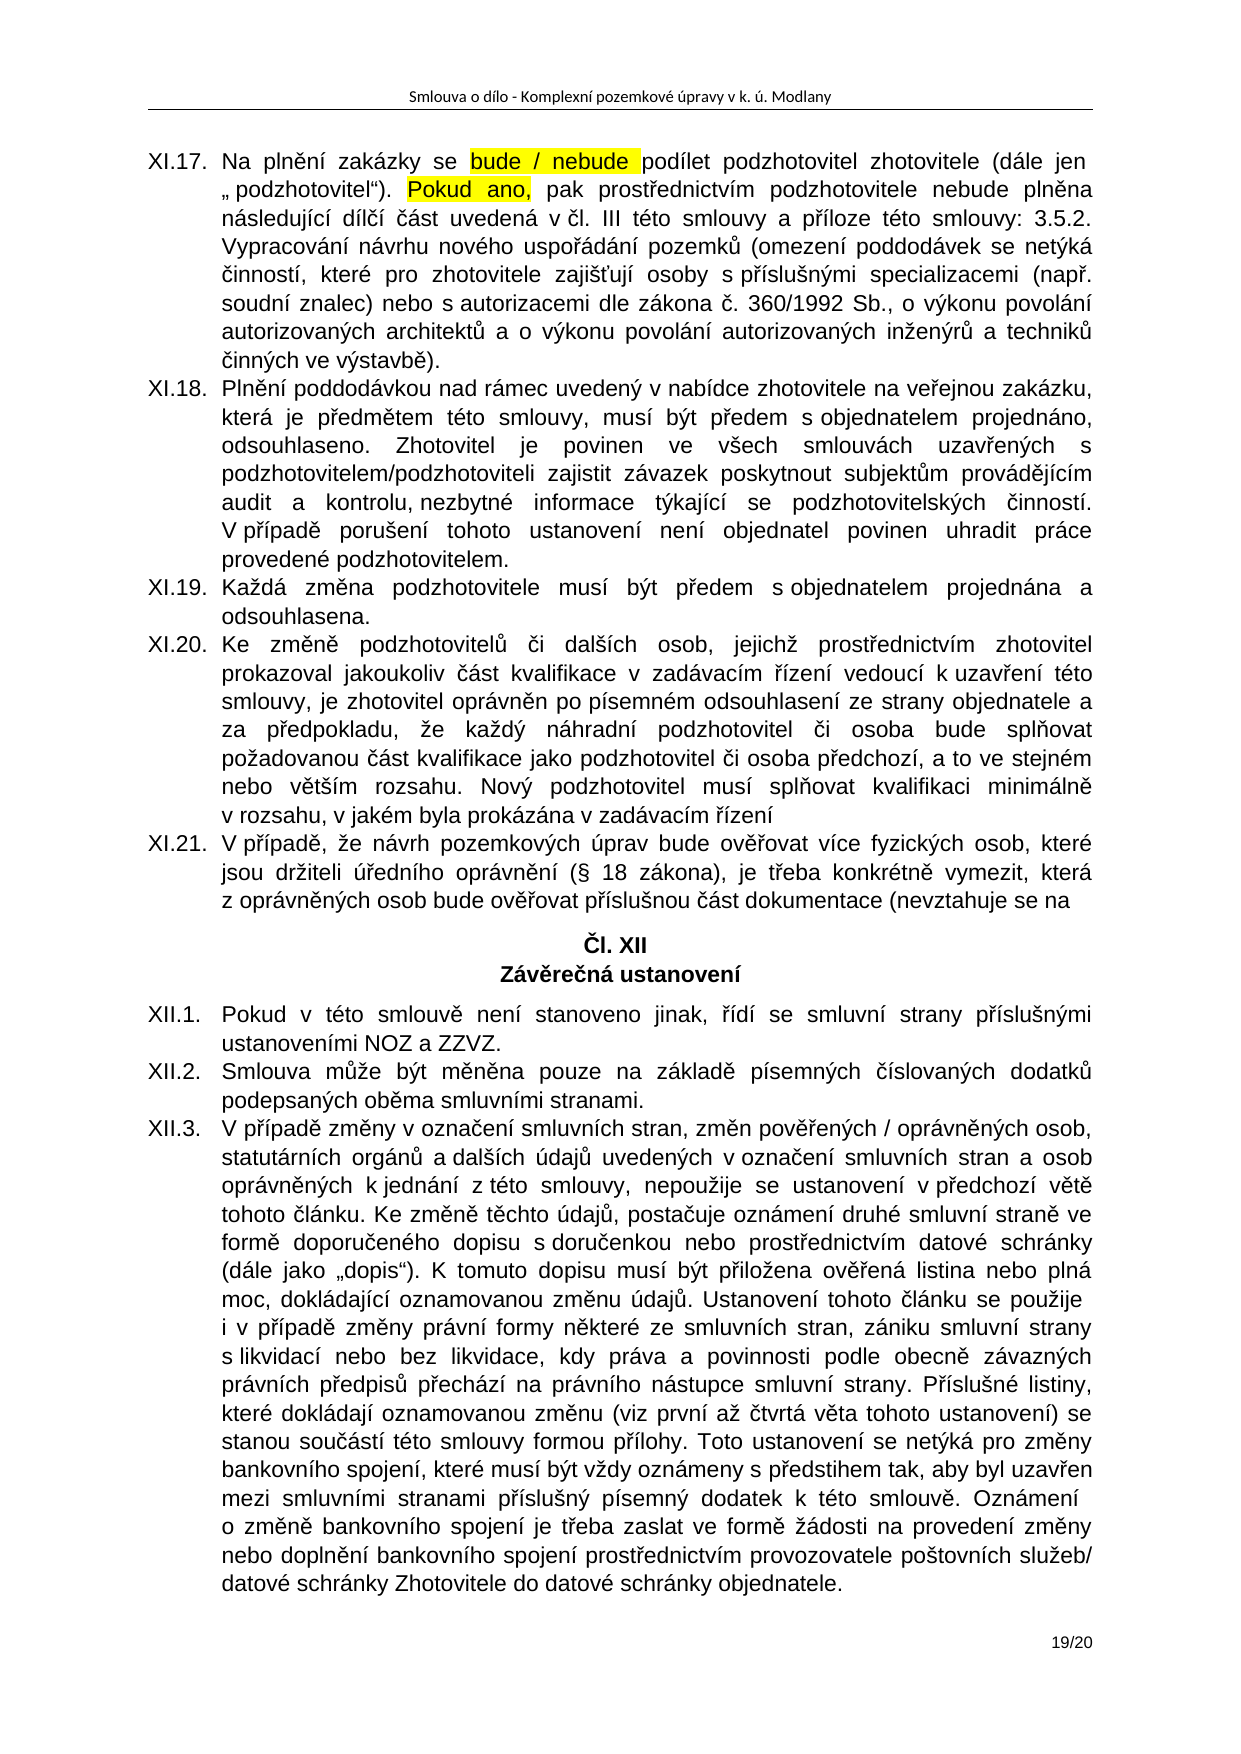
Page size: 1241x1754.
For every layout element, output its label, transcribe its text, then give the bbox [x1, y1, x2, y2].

list V případě, že návrh pozemkových úprav bude ověřovat více fyzických osob, které jsou držiteli úředního oprávnění (§ 18 zákona), je třeba konkrétně vymezit, která z oprávněných osob bude ověřovat příslušnou část dokumentace (nevztahuje se na [148, 830, 1093, 913]
list Ke změně podzhotovitelů či dalších osob, jejichž prostřednictvím zhotovitel prokazoval jakoukoliv část kvalifikace v zadávacím řízení vedoucí k uzavření této smlouvy, je zhotovitel oprávněn po písemném odsouhlasení ze strany objednatele a za předpokladu, že každý náhradní podzhotovitel či osoba bude splňovat požadovanou část kvalifikace jako podzhotovitel či osoba předchozí, a to ve stejném nebo větším rozsahu. Nový podzhotovitel musí splňovat kvalifikaci minimálně v rozsahu, v jakém byla prokázána v zadávacím řízení [148, 631, 1093, 828]
list Pokud v této smlouvě není stanoveno jinak, řídí se smluvní strany příslušnými ustanoveními NOZ a ZZVZ. [148, 1001, 1093, 1056]
list V případě změny v označení smluvních stran, změn pověřených / oprávněných osob, statutárních orgánů a dalších údajů uvedených v označení smluvních stran a osob oprávněných k jednání z této smlouvy, nepoužije se ustanovení v předchozí větě tohoto článku. Ke změně těchto údajů, postačuje oznámení druhé smluvní straně ve formě doporučeného dopisu s doručenkou nebo prostřednictvím datové schránky (dále jako „dopis“). K tomuto dopisu musí být přiložena ověřená listina nebo plná moc, dokládající oznamovanou změnu údajů. Ustanovení tohoto článku se použije i v případě změny právní formy některé ze smluvních stran, zániku smluvní strany s likvidací nebo bez likvidace, kdy práva a povinnosti podle obecně závazných právních předpisů přechází na právního nástupce smluvní strany. Příslušné listiny, které dokládají oznamovanou změnu (viz první až čtvrtá věta tohoto ustanovení) se stanou součástí této smlouvy formou přílohy. Toto ustanovení se netýká pro změny bankovního spojení, které musí být vždy oznámeny s předstihem tak, aby byl uzavřen mezi smluvními stranami příslušný písemný dodatek k této smlouvě. Oznámení o změně bankovního spojení je třeba zaslat ve formě žádosti na provedení změny nebo doplnění bankovního spojení prostřednictvím provozovatele poštovních služeb/ datové schránky Zhotovitele do datové schránky objednatele. [148, 1115, 1093, 1597]
list Smlouva může být měněna pouze na základě písemných číslovaných dodatků podepsaných oběma smluvními stranami. [148, 1058, 1093, 1113]
list Plnění poddodávkou nad rámec uvedený v nabídce zhotovitele na veřejnou zakázku, která je předmětem této smlouvy, musí být předem s objednatelem projednáno, odsouhlaseno. Zhotovitel je povinen ve všech smlouvách uzavřených s podzhotovitelem/podzhotoviteli zajistit závazek poskytnout subjektům provádějícím audit a kontrolu, nezbytné informace týkající se podzhotovitelských činností. V případě porušení tohoto ustanovení není objednatel povinen uhradit práce provedené podzhotovitelem. [148, 375, 1093, 572]
text Závěrečná ustanovení [148, 932, 1093, 987]
list Na plnění zakázky se bude / nebude podílet podzhotovitel zhotovitele (dále jen „ podzhotovitel“). Pokud ano, pak prostřednictvím podzhotovitele nebude plněna následující dílčí část uvedená v čl. III této smlouvy a příloze této smlouvy: 3.5.2. Vypracování návrhu nového uspořádání pozemků (omezení poddodávek se netýká činností, které pro zhotovitele zajišťují osoby s příslušnými specializacemi (např. soudní znalec) nebo s autorizacemi dle zákona č. 360/1992 Sb., o výkonu povolání autorizovaných architektů a o výkonu povolání autorizovaných inženýrů a techniků činných ve výstavbě). [148, 148, 1093, 373]
list Každá změna podzhotovitele musí být předem s objednatelem projednána a odsouhlasena. [148, 574, 1093, 629]
